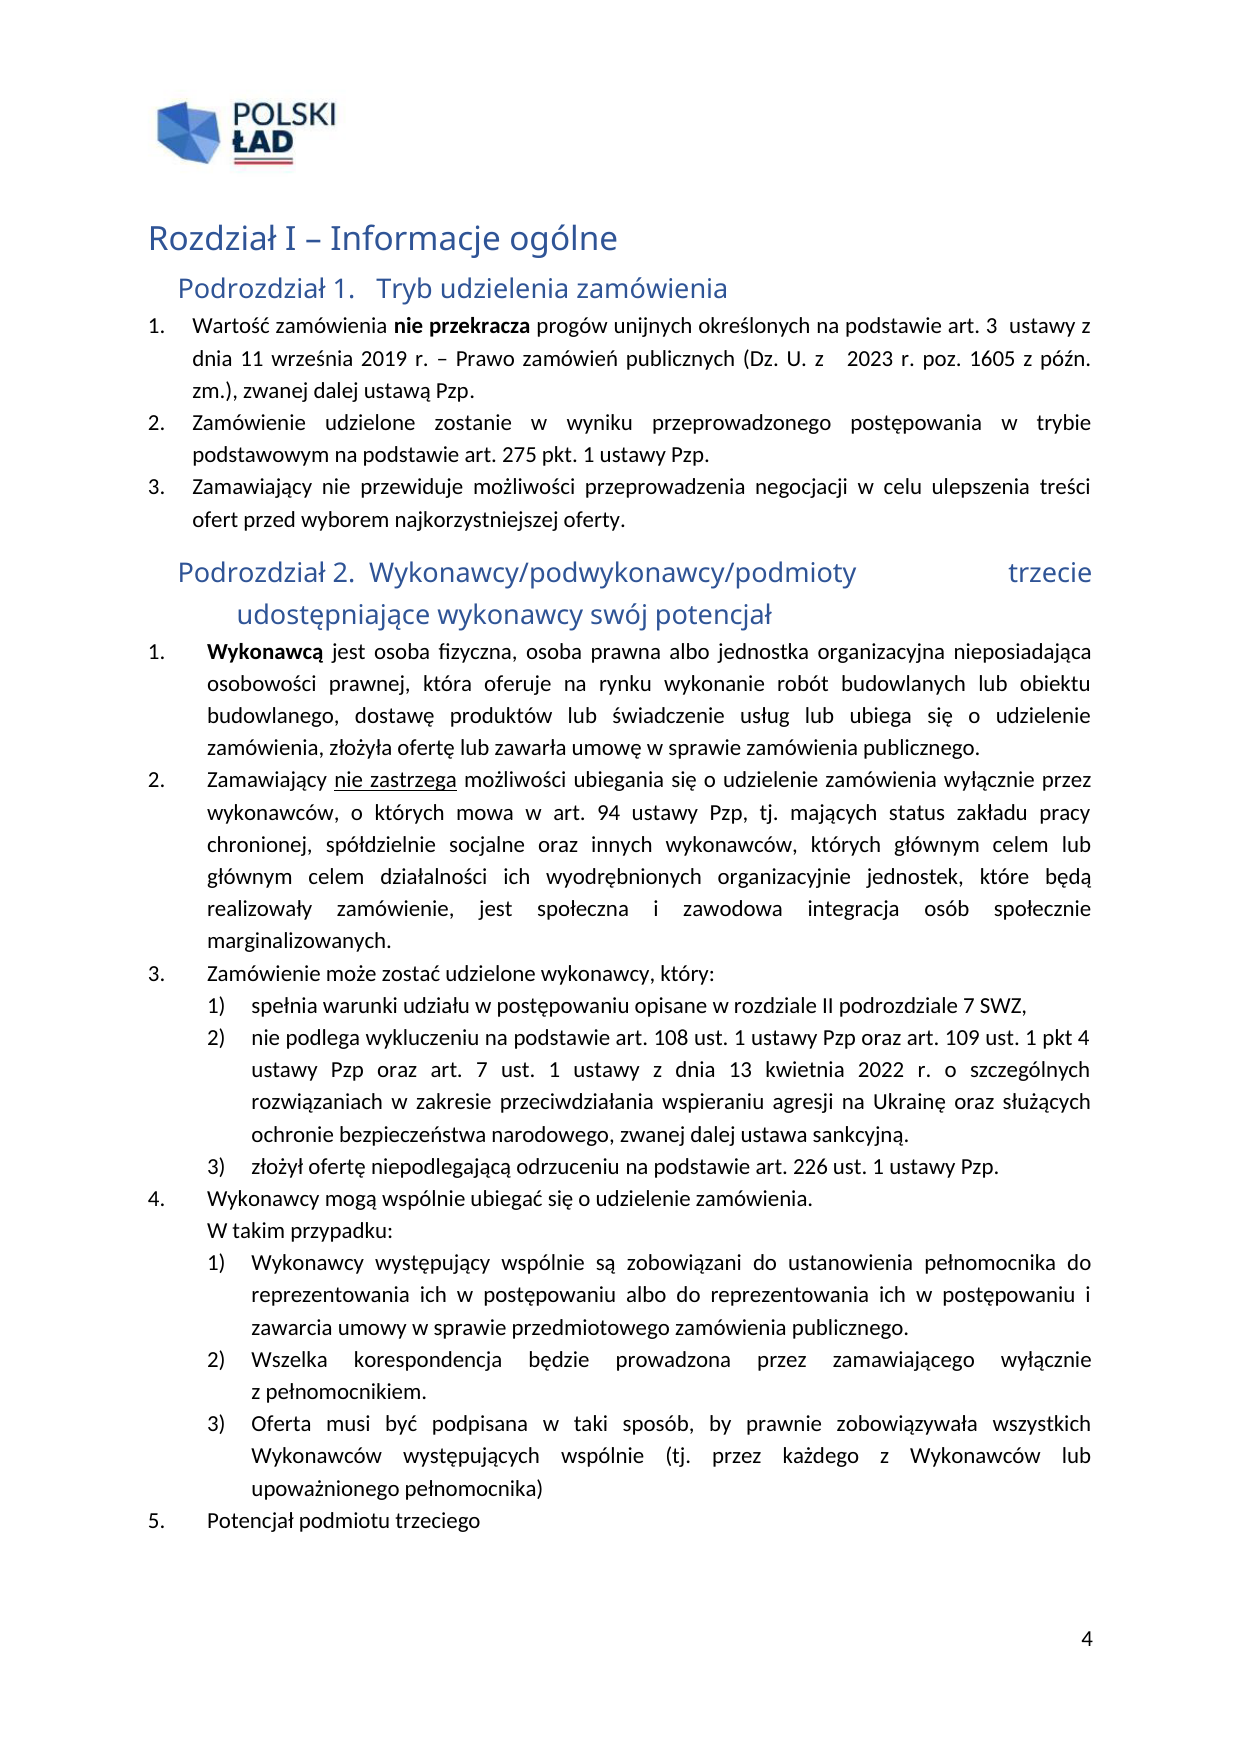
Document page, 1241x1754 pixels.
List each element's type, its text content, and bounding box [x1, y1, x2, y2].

list Zamówienie może zostać udzielone wykonawcy, który: [148, 959, 1092, 987]
list W takim przypadku: [207, 1216, 1092, 1244]
list Zamówienie udzielone zostanie w wyniku przeprowadzonego postępowania w trybie podstawowym na podstawie art. 275 pkt. 1 ustawy Pzp. [148, 408, 1092, 468]
list spełnia warunki udziału w postępowaniu opisane w rozdziale II podrozdziale 7 SWZ, [207, 991, 1092, 1019]
list złożył ofertę niepodlegającą odrzuceniu na podstawie art. 226 ust. 1 ustawy Pzp. [207, 1152, 1092, 1180]
subtitle Rozdział I – Informacje ogólne [148, 214, 1092, 260]
list Wszelka korespondencja będzie prowadzona przez zamawiającego wyłącznie z pełnomocnikiem. [207, 1345, 1092, 1405]
list Zamawiający nie przewiduje możliwości przeprowadzenia negocjacji w celu ulepszenia treści ofert przed wyborem najkorzystniejszej oferty. [148, 472, 1092, 533]
list Potencjał podmiotu trzeciego [148, 1506, 1092, 1534]
list Wykonawcą jest osoba fizyczna, osoba prawna albo jednostka organizacyjna nieposiadająca osobowości prawnej, która oferuje na rynku wykonanie robót budowlanych lub obiektu budowlanego, dostawę produktów lub świadczenie usług lub ubiega się o udzielenie zamówienia, złożyła ofertę lub zawarła umowę w sprawie zamówienia publicznego. [148, 637, 1092, 761]
list Wykonawcy mogą wspólnie ubiegać się o udzielenie zamówienia. [148, 1184, 1092, 1212]
list Wykonawcy występujący wspólnie są zobowiązani do ustanowienia pełnomocnika do reprezentowania ich w postępowaniu albo do reprezentowania ich w postępowaniu i zawarcia umowy w sprawie przedmiotowego zamówienia publicznego. [207, 1248, 1092, 1341]
list nie podlega wykluczeniu na podstawie art. 108 ust. 1 ustawy Pzp oraz art. 109 ust. 1 pkt 4 ustawy Pzp oraz art. 7 ust. 1 ustawy z dnia 13 kwietnia 2022 r. o szczególnych rozwiązaniach w zakresie przeciwdziałania wspieraniu agresji na Ukrainę oraz służących ochronie bezpieczeństwa narodowego, zwanej dalej ustawa sankcyjną. [207, 1023, 1092, 1148]
list Zamawiający nie zastrzega możliwości ubiegania się o udzielenie zamówienia wyłącznie przez wykonawców, o których mowa w art. 94 ustawy Pzp, tj. mających status zakładu pracy chronionej, spółdzielnie socjalne oraz innych wykonawców, których głównym celem lub głównym celem działalności ich wyodrębnionych organizacyjnie jednostek, które będą realizowały zamówienie, jest społeczna i zawodowa integracja osób społecznie marginalizowanych. [148, 766, 1092, 954]
subtitle Tryb udzielenia zamówienia [177, 270, 1092, 307]
subtitle Wykonawcy/podwykonawcy/podmioty trzecie udostępniające wykonawcy swój potencjał [177, 553, 1092, 632]
list Oferta musi być podpisana w taki sposób, by prawnie zobowiązywała wszystkich Wykonawców występujących wspólnie (tj. przez każdego z Wykonawców lub upoważnionego pełnomocnika) [207, 1409, 1092, 1502]
list Wartość zamówienia nie przekracza progów unijnych określonych na podstawie art. 3 ustawy z dnia 11 września 2019 r. – Prawo zamówień publicznych (Dz. U. z 2023 r. poz. 1605 z późn. zm.), zwanej dalej ustawą Pzp. [148, 312, 1092, 404]
